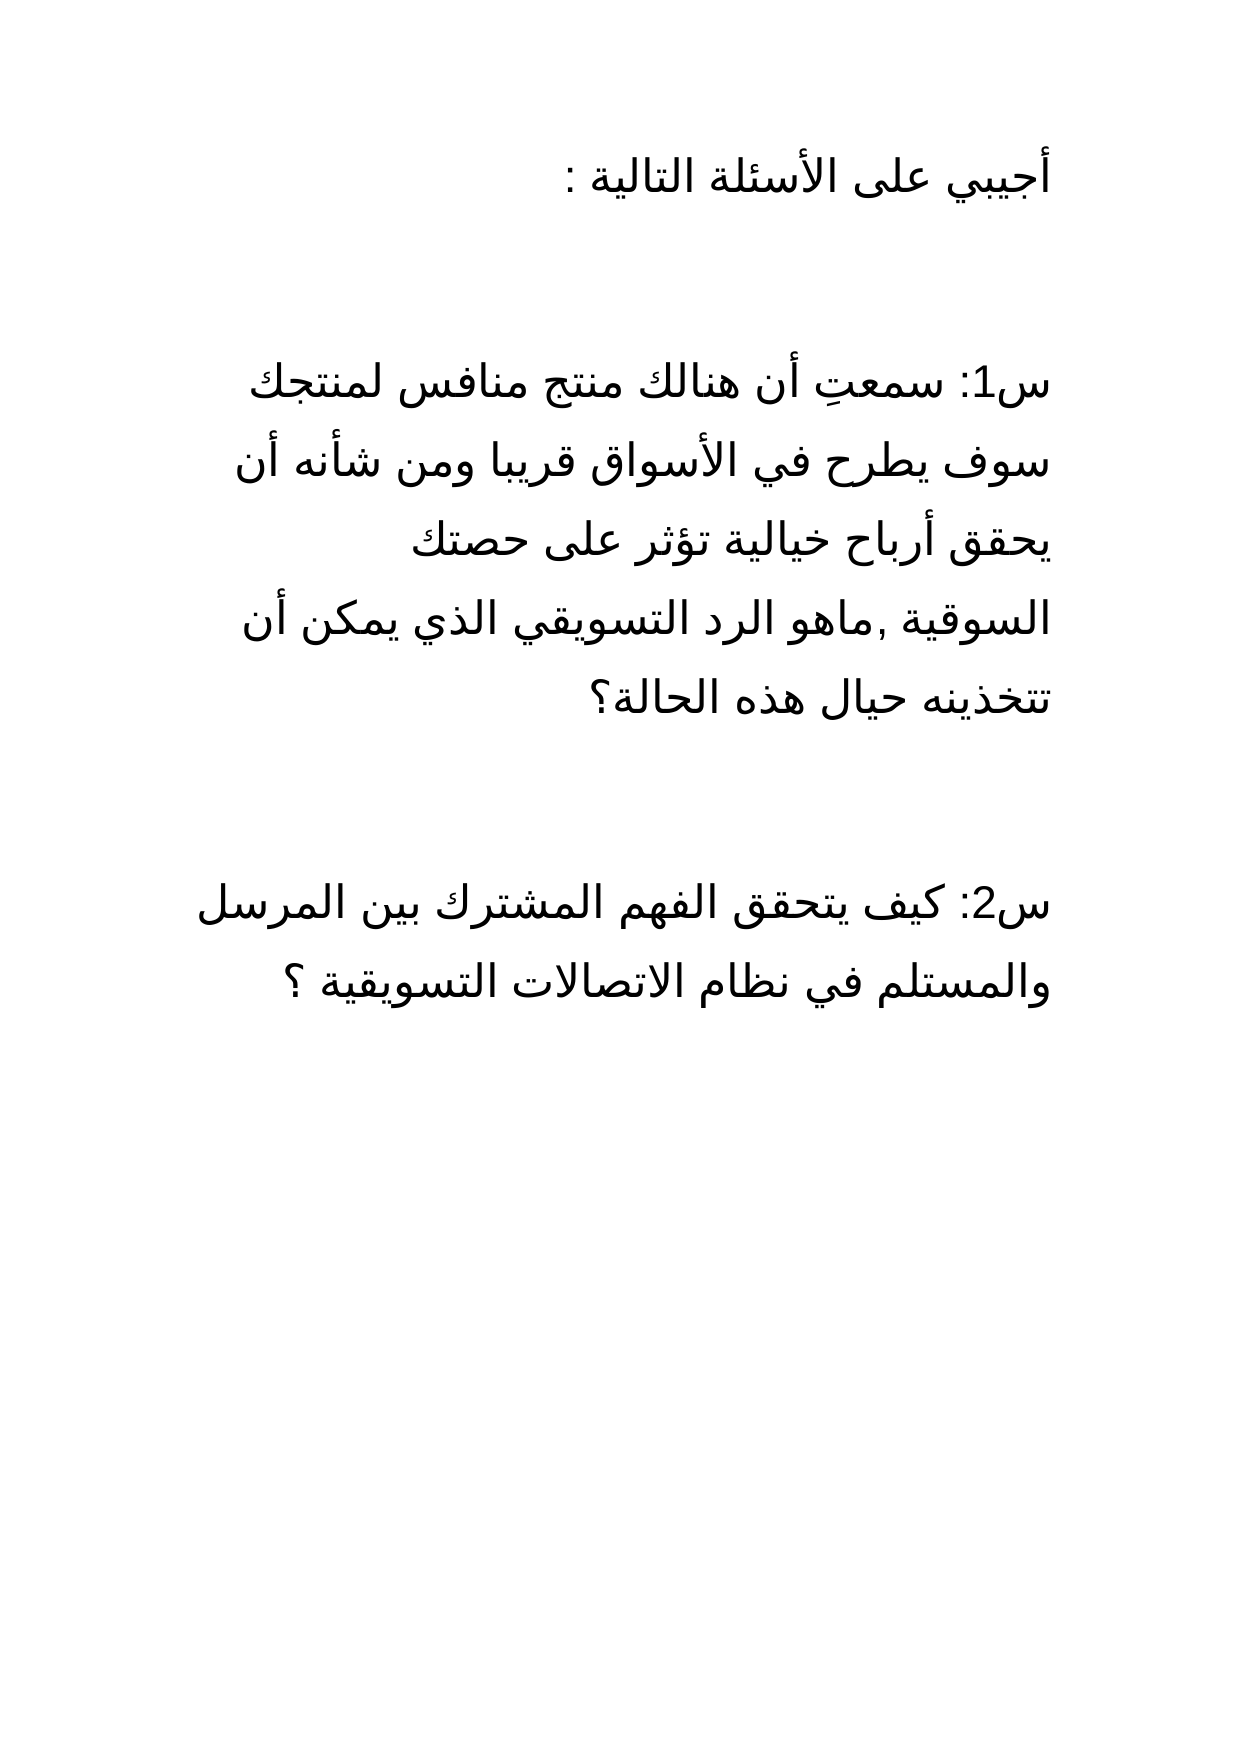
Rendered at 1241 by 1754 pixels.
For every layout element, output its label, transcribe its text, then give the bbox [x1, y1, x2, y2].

text س1: سمعتِ أن هنالك منتج منافس لمنتجك سوف يطرح في الأسواق قريبا ومن شأنه أن يحقق أرباح خيالية تؤثر على حصتك السوقية ,ماهو الرد التسويقي الذي يمكن أن تتخذينه حيال هذه الحالة؟ [187, 354, 1053, 723]
text أجيبي على الأسئلة التالية : [187, 150, 1053, 203]
text س2: كيف يتحقق الفهم المشترك بين المرسل والمستلم في نظام الاتصالات التسويقية ؟ [187, 875, 1053, 1007]
